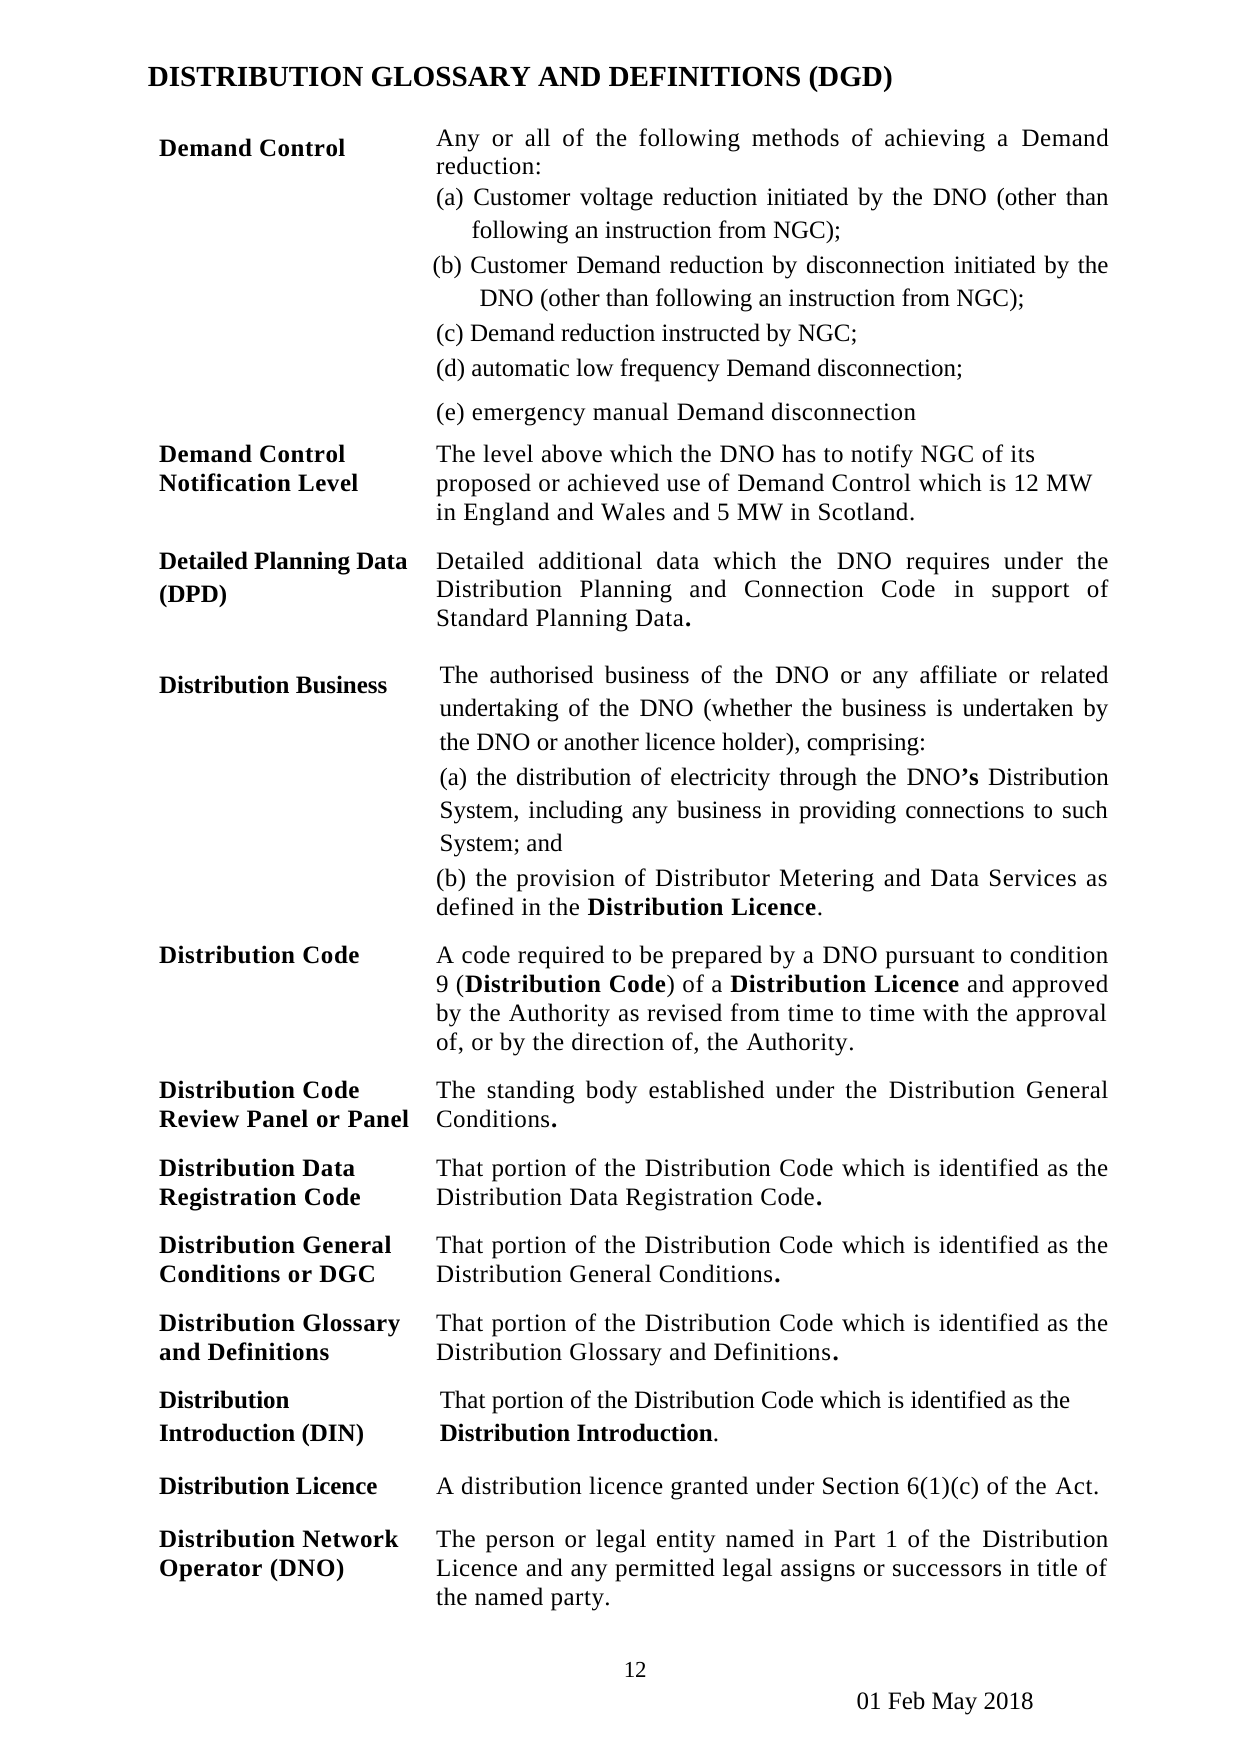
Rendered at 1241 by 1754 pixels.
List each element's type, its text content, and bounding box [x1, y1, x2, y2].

table_cell Distribution Glossary and Definitions [148, 1298, 424, 1375]
table_cell The level above which the DNO has to notify NGC of its proposed or achieved use of Demand Control which is 12 MW in England and Wales and 5 MW in Scotland. [425, 430, 1120, 536]
table_cell The standing body established under the Distribution General Conditions. [425, 1065, 1120, 1143]
table_cell Any or all of the following methods of achieving a Demand reduction: (a) Customer voltage reduction initiated by the DNO (other than following an instruction from NGC); (b) Customer Demand reduction by disconnection initiated by the DNO (other than following an instruction from NGC); (c) Demand reduction instructed by NGC; (d) automatic low frequency Demand disconnection; (e) emergency manual Demand disconnection [425, 123, 1120, 429]
table_cell Distribution General Conditions or DGC [148, 1220, 424, 1298]
table_cell That portion of the Distribution Code which is identified as the Distribution General Conditions. [425, 1220, 1120, 1298]
table_cell Demand Control [148, 123, 424, 429]
table_cell Detailed Planning Data (DPD) [148, 536, 424, 661]
table_cell Distribution Licence [148, 1461, 424, 1514]
table_cell Distribution Introduction () [148, 1375, 424, 1461]
table_cell Demand Control Notification Level [148, 430, 424, 536]
table_cell A distribution licence granted under Section 6(1)(c) of the Act. [425, 1461, 1120, 1514]
table_cell That portion of the Distribution Code which is identified as the Distribution Data Registration Code. [425, 1143, 1120, 1220]
table_cell Distribution Data Registration Code [148, 1143, 424, 1220]
table_cell The person or legal entity named in Part 1 of the Distribution Licence and any permitted legal assigns or successors in title of the named party. [425, 1514, 1120, 1621]
table_cell Distribution Network Operator (DNO) [148, 1514, 424, 1621]
table_cell Distribution Code Review Panel or Panel [148, 1065, 424, 1143]
table_cell Detailed additional data which the DNO requires under the Distribution Planning and Connection Code in support of Standard Planning Data. [425, 536, 1120, 661]
table_cell Distribution Business [148, 661, 424, 930]
table_cell The authorised business of the DNO or any affiliate or related undertaking of the DNO (whether the business is undertaken by the DNO or another licence holder), comprising: (a) the distribution of electricity through the DNO’s Distribution System, including any business in providing connections to such System; and (b) the provision of Distributor Metering and Data Services as defined in the Distribution Licence. [425, 661, 1120, 930]
table_cell That portion of the Distribution Code which is identified as the Distribution Glossary and Definitions. [425, 1298, 1120, 1375]
table_cell A code required to be prepared by a DNO pursuant to condition 9 (Distribution Code) of a Distribution Licence and approved by the Authority as revised from time to time with the approval of, or by the direction of, the Authority. [425, 930, 1120, 1065]
table_cell Distribution Code [148, 930, 424, 1065]
table_cell That portion of the Distribution Code which is identified as the Distribution Introduction. [425, 1375, 1120, 1461]
